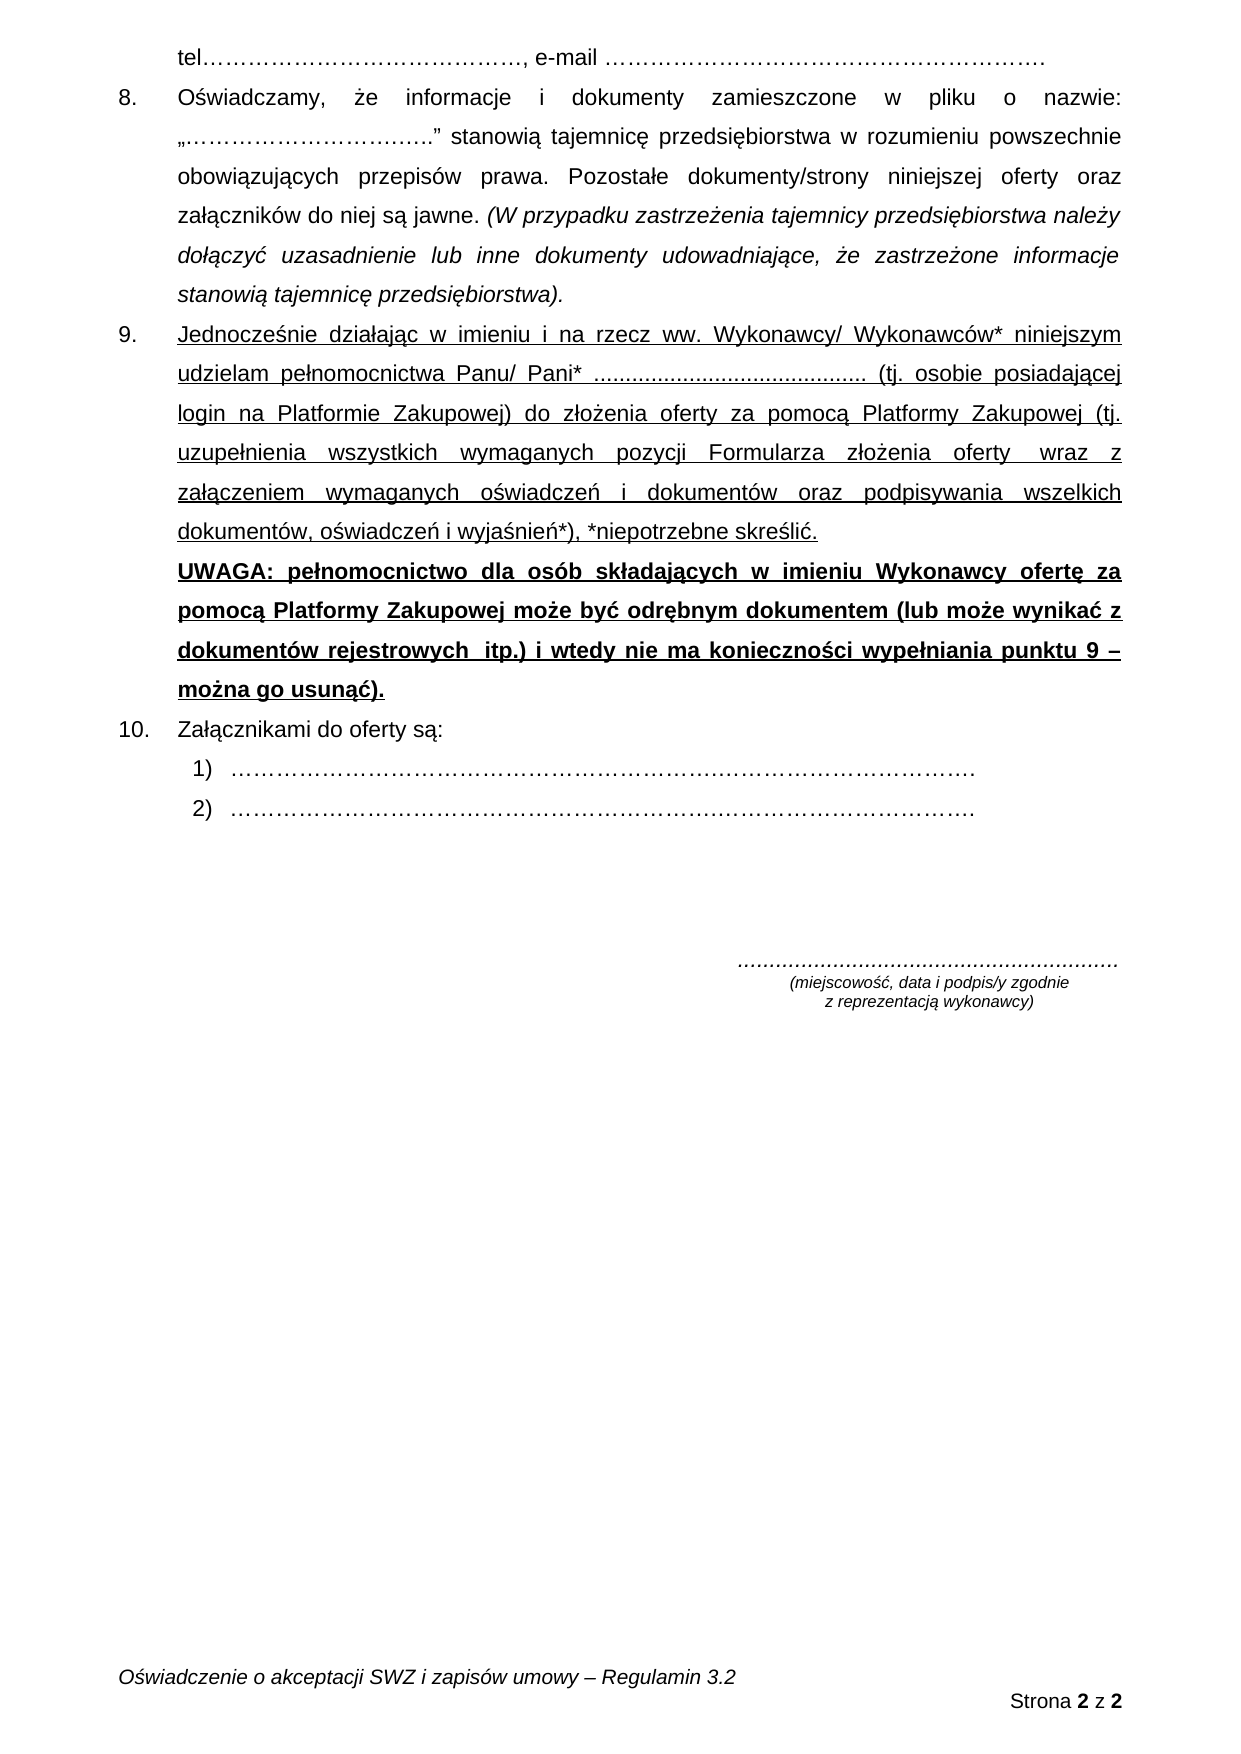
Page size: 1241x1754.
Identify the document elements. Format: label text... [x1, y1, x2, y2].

text tel……………………………………, e-mail …………………………………………………. [177, 44, 1122, 71]
list UWAGA: pełnomocnictwo dla osób składających w imieniu Wykonawcy ofertę za pomocą Platformy Zakupowej może być odrębnym dokumentem (lub może wynikać z dokumentów rejestrowych itp.) i wtedy nie ma konieczności wypełniania punktu 9 – można go usunąć). [177, 581, 1122, 620]
list ……………………………………………………….……………………………. [192, 755, 1122, 781]
list Jednocześnie działając w imieniu i na rzecz ww. Wykonawcy/ Wykonawców* niniejszym udzielam pełnomocnictwa Panu/ Pani* ........................................... (tj. osobie posiadającej login na Platformie Zakupowej) do złożenia oferty za pomocą Platformy Zakupowej (tj. uzupełnienia wszystkich wymaganych pozycji Formularza złożenia oferty wraz z załączeniem wymaganych oświadczeń i dokumentów oraz podpisywania wszelkich dokumentów, oświadczeń i wyjaśnień*), *niepotrzebne skreślić. [118, 321, 1122, 544]
text (miejscowość, data i podpis/y zgodnie [679, 973, 1122, 992]
list ……………………………………………………….……………………………. [192, 794, 1122, 821]
text ............................................................ [118, 946, 1122, 973]
list UWAGA: pełnomocnictwo dla osób składających w imieniu Wykonawcy ofertę za pomocą Platformy Zakupowej może być odrębnym dokumentem (lub może wynikać z dokumentów rejestrowych itp.) i wtedy nie ma konieczności wypełniania punktu 9 – można go usunąć). [177, 558, 1122, 580]
list Oświadczamy, że informacje i dokumenty zamieszczone w pliku o nazwie: „……………………….…..” stanowią tajemnicę przedsiębiorstwa w rozumieniu powszechnie obowiązujących przepisów prawa. Pozostałe dokumenty/strony niniejszej oferty oraz załączników do niej są jawne. (W przypadku zastrzeżenia tajemnicy przedsiębiorstwa należy dołączyć uzasadnienie lub inne dokumenty udowadniające, że zastrzeżone informacje stanowią tajemnicę przedsiębiorstwa). [118, 84, 1122, 308]
list Załącznikami do oferty są: [118, 716, 1122, 742]
list UWAGA: pełnomocnictwo dla osób składających w imieniu Wykonawcy ofertę za pomocą Platformy Zakupowej może być odrębnym dokumentem (lub może wynikać z dokumentów rejestrowych itp.) i wtedy nie ma konieczności wypełniania punktu 9 – można go usunąć). [177, 621, 1122, 702]
text z reprezentacją wykonawcy) [679, 992, 1122, 1011]
